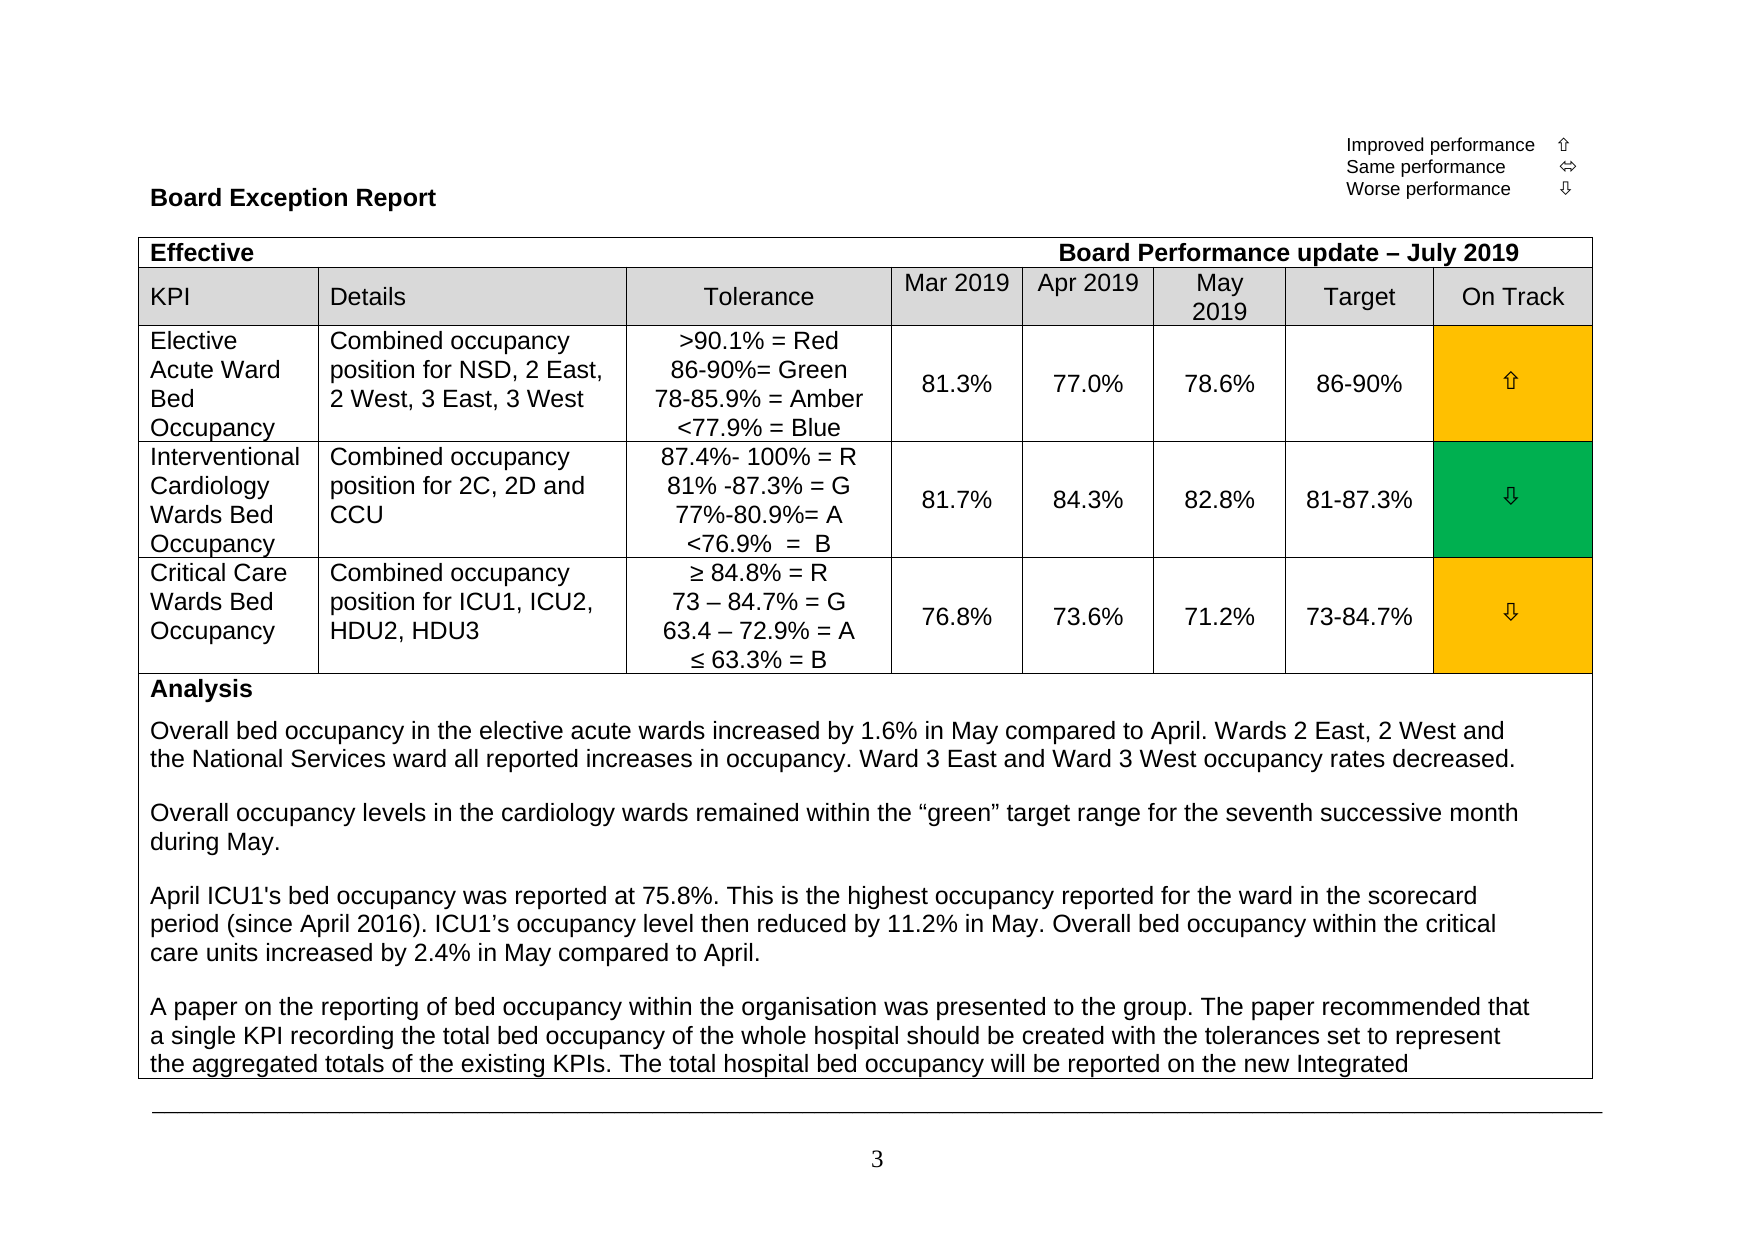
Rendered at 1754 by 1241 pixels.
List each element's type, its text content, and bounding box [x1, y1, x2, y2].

table_cell 81.7% [892, 442, 1022, 557]
table_cell 73-84.7% [1286, 558, 1433, 673]
table_cell 71.2% [1154, 558, 1285, 673]
table_cell Combined occupancy position for ICU1, ICU2, HDU2, HDU3 [319, 558, 626, 673]
table_cell Elective Acute Ward Bed Occupancy [139, 326, 318, 441]
table_cell [1434, 558, 1592, 673]
table_cell 82.8% [1154, 442, 1285, 557]
table_cell 76.8% [892, 558, 1022, 673]
table_cell ≥ 84.8% = R 73 – 84.7% = G 63.4 – 72.9% = A ≤ 63.3% = B [627, 558, 891, 673]
table_cell 81.3% [892, 326, 1022, 441]
table_cell Critical Care Wards Bed Occupancy [139, 558, 318, 673]
table_cell 84.3% [1023, 442, 1153, 557]
table_cell 81-87.3% [1286, 442, 1433, 557]
table_cell May 2019 [1154, 268, 1285, 325]
table_cell 86-90% [1286, 326, 1433, 441]
table_cell Combined occupancy position for NSD, 2 East, 2 West, 3 East, 3 West [319, 326, 626, 441]
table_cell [139, 674, 1592, 1078]
table_cell Mar 2019 [892, 268, 1022, 325]
table_cell On Track [1434, 268, 1592, 325]
table_cell Interventional Cardiology Wards Bed Occupancy [139, 442, 318, 557]
table_cell Combined occupancy position for 2C, 2D and CCU [319, 442, 626, 557]
table_cell 77.0% [1023, 326, 1153, 441]
table_cell Details [319, 268, 626, 325]
table_cell >90.1% = Red 86-90%= Green 78-85.9% = Amber <77.9% = Blue [627, 326, 891, 441]
table_cell Target [1286, 268, 1433, 325]
table_cell Apr 2019 [1023, 268, 1153, 325]
list Board Exception Report [150, 183, 1604, 212]
table_cell KPI [139, 268, 318, 325]
table_cell 73.6% [1023, 558, 1153, 673]
table_cell [1434, 326, 1592, 441]
table_cell [1434, 442, 1592, 557]
table_cell 87.4%- 100% = R 81% -87.3% = G 77%-80.9%= A <76.9% = B [627, 442, 891, 557]
table_cell 78.6% [1154, 326, 1285, 441]
table_header Effective Board Performance update – July 2019 [139, 238, 1592, 267]
table_cell Tolerance [627, 268, 891, 325]
